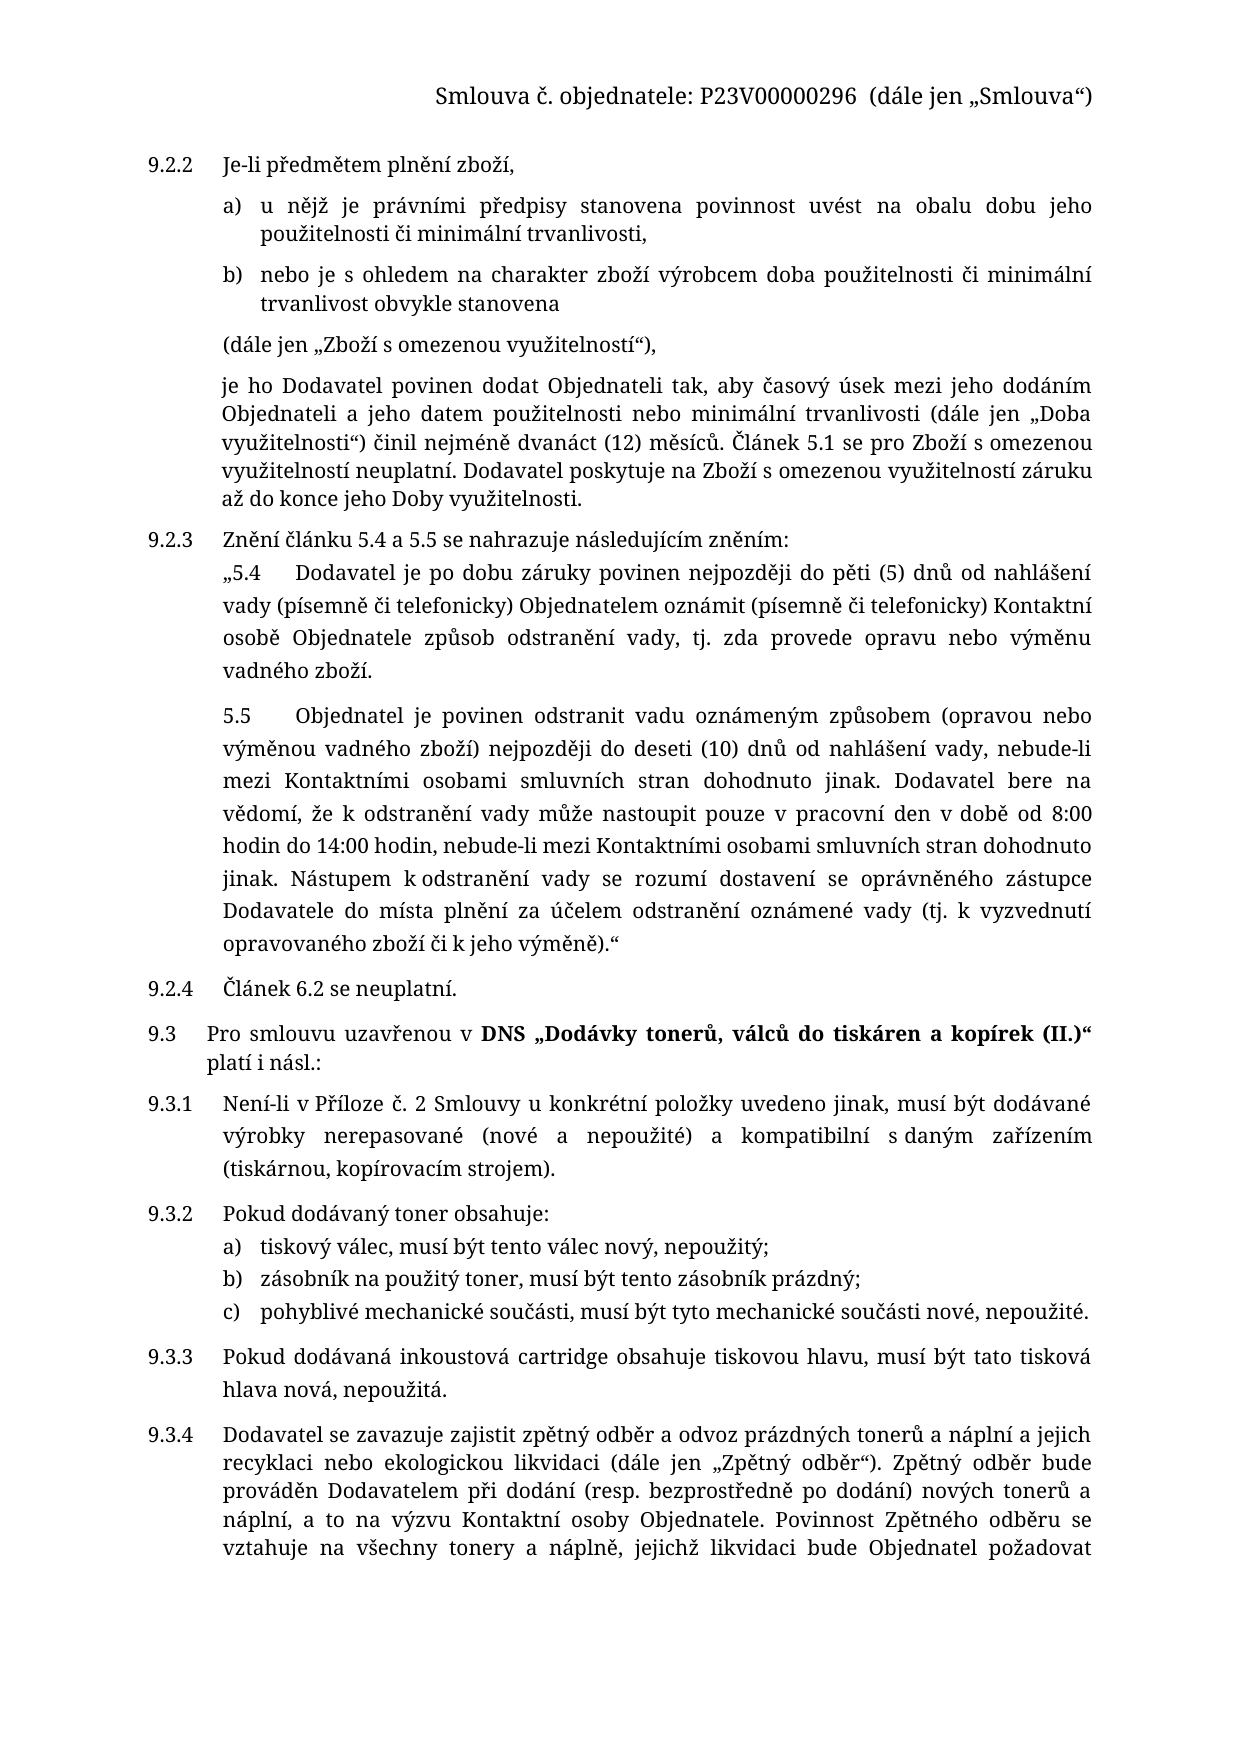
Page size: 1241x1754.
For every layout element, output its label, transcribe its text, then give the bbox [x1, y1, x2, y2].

list Není-li v Příloze č. 2 Smlouvy u konkrétní položky uvedeno jinak, musí být dodávané výrobky nerepasované (nové a nepoužité) a kompatibilní s daným zařízením (tiskárnou, kopírovacím strojem). [148, 1089, 1093, 1182]
text je ho Dodavatel povinen dodat Objednateli tak, aby časový úsek mezi jeho dodáním Objednateli a jeho datem použitelnosti nebo minimální trvanlivosti (dále jen „Doba využitelnosti“) činil nejméně dvanáct (12) měsíců. Článek 5.1 se pro Zboží s omezenou využitelností neuplatní. Dodavatel poskytuje na Zboží s omezenou využitelností záruku až do konce jeho Doby využitelnosti. [221, 371, 1093, 513]
text (dále jen „Zboží s omezenou využitelností“), [223, 330, 1093, 358]
list tiskový válec, musí být tento válec nový, nepoužitý; [223, 1232, 1093, 1260]
list Znění článku 5.4 a 5.5 se nahrazuje následujícím zněním: [148, 526, 1093, 554]
list nebo je s ohledem na charakter zboží výrobcem doba použitelnosti či minimální trvanlivost obvykle stanovena [223, 261, 1093, 317]
list pohyblivé mechanické součásti, musí být tyto mechanické součásti nové, nepoužité. [223, 1297, 1093, 1325]
list u nějž je právními předpisy stanovena povinnost uvést na obalu dobu jeho použitelnosti či minimální trvanlivosti, [223, 191, 1093, 248]
list Článek 6.2 se neuplatní. [148, 974, 1093, 1003]
list Pokud dodávaný toner obsahuje: [148, 1199, 1093, 1228]
list 5.5 Objednatel je povinen odstranit vadu oznámeným způsobem (opravou nebo výměnou vadného zboží) nejpozději do deseti (10) dnů od nahlášení vady, nebude-li mezi Kontaktními osobami smluvních stran dohodnuto jinak. Dodavatel bere na vědomí, že k odstranění vady může nastoupit pouze v pracovní den v době od 8:00 hodin do 14:00 hodin, nebude-li mezi Kontaktními osobami smluvních stran dohodnuto jinak. Nástupem k odstranění vady se rozumí dostavení se oprávněného zástupce Dodavatele do místa plnění za účelem odstranění oznámené vady (tj. k vyzvednutí opravovaného zboží či k jeho výměně).“ [223, 701, 1093, 958]
list Pokud dodávaná inkoustová cartridge obsahuje tiskovou hlavu, musí být tato tisková hlava nová, nepoužitá. [148, 1342, 1093, 1403]
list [148, 1420, 1093, 1562]
list „5.4 Dodavatel je po dobu záruky povinen nejpozději do pěti (5) dnů od nahlášení vady (písemně či telefonicky) Objednatelem oznámit (písemně či telefonicky) Kontaktní osobě Objednatele způsob odstranění vady, tj. zda provede opravu nebo výměnu vadného zboží. [223, 558, 1093, 684]
list zásobník na použitý toner, musí být tento zásobník prázdný; [223, 1264, 1093, 1293]
list Pro smlouvu uzavřenou v DNS „Dodávky tonerů, válců do tiskáren a kopírek (II.)“ platí i násl.: [148, 1019, 1093, 1076]
list Je-li předmětem plnění zboží, [148, 150, 1093, 179]
